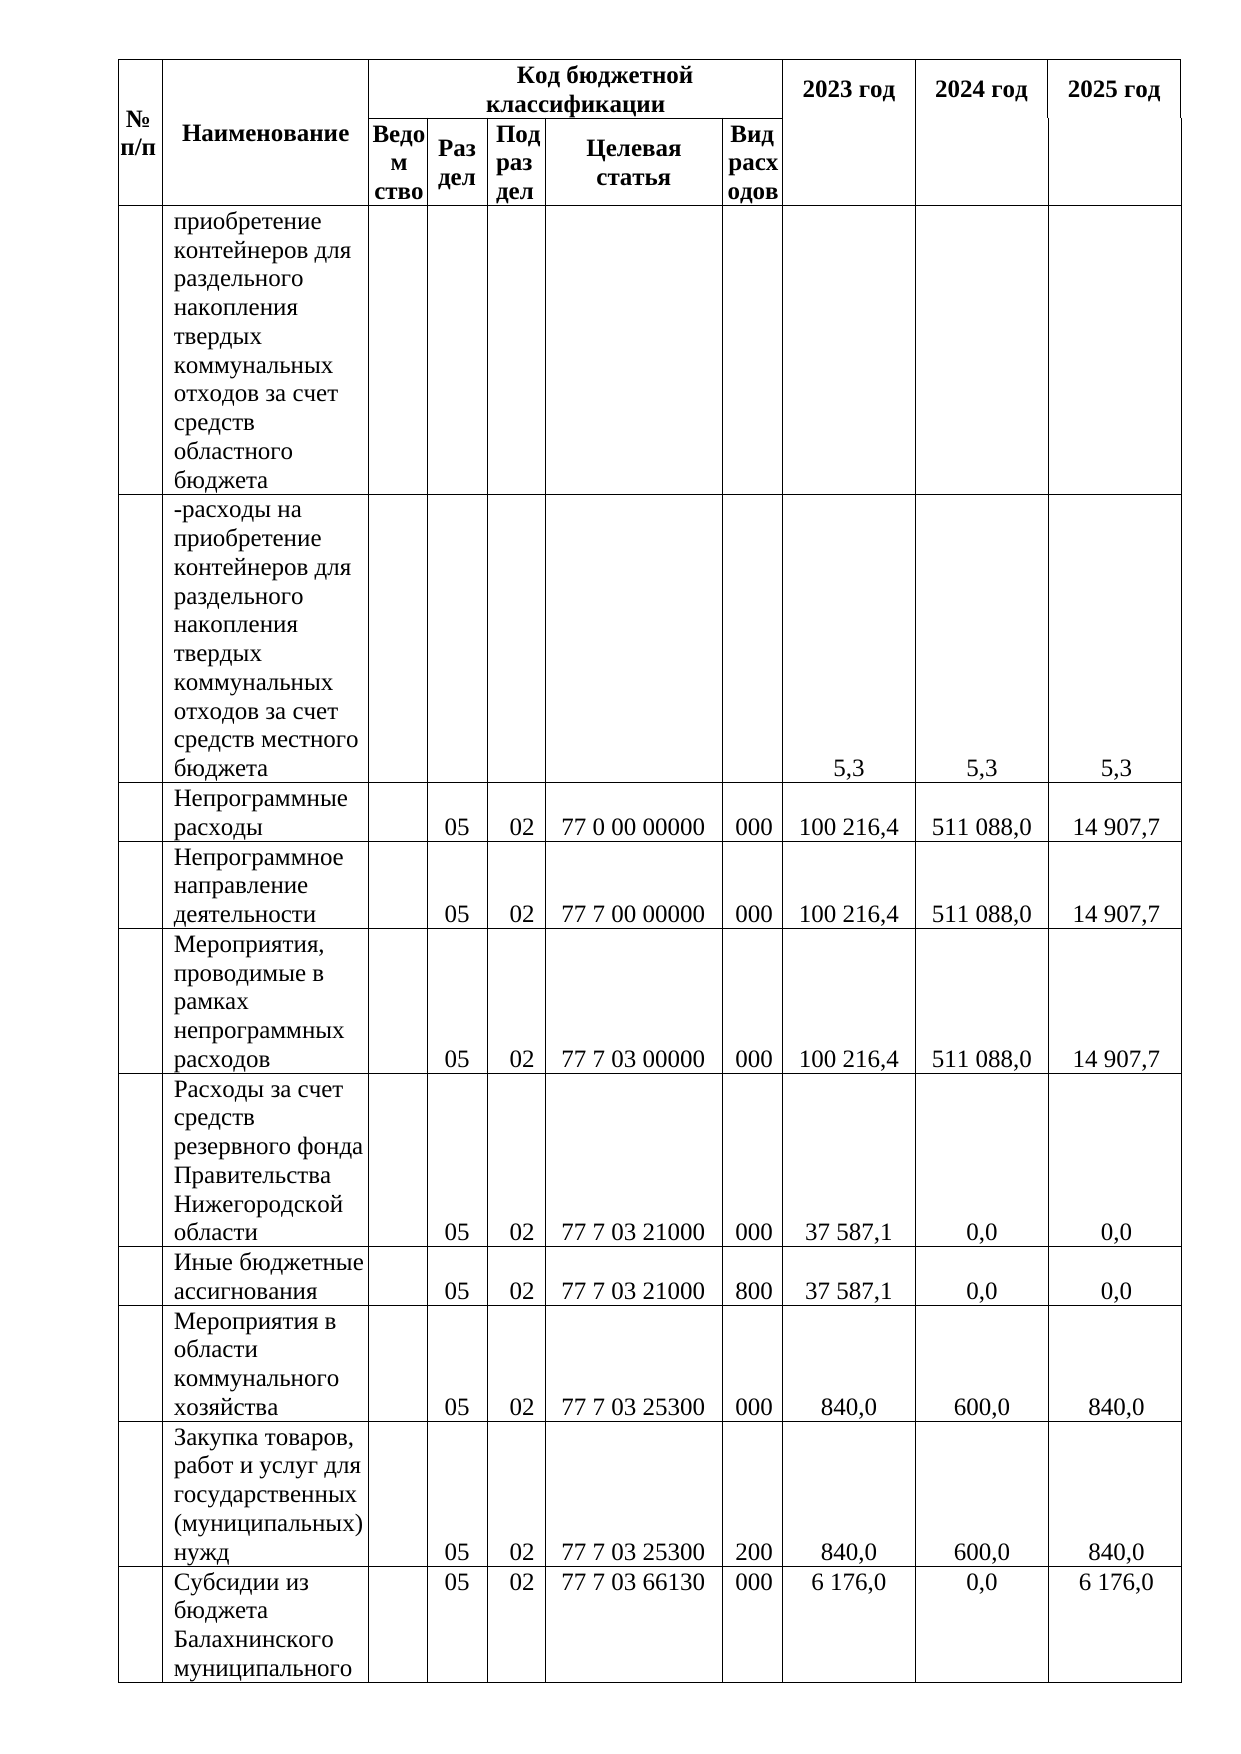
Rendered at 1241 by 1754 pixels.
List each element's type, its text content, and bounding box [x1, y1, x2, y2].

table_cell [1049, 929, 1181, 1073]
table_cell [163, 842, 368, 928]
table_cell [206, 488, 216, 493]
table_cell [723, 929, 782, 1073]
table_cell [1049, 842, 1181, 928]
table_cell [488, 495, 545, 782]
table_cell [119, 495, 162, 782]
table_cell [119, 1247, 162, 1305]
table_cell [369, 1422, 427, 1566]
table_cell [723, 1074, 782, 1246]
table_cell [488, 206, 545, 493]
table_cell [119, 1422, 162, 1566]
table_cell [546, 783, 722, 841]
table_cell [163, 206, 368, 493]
table_cell [1049, 118, 1181, 205]
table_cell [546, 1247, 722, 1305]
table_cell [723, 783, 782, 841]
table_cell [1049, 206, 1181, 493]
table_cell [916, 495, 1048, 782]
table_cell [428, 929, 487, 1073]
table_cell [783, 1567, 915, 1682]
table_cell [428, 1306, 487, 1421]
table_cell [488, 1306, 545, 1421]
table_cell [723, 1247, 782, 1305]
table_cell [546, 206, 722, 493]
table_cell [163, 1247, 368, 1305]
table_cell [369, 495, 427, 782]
table_header Наименование [163, 60, 368, 205]
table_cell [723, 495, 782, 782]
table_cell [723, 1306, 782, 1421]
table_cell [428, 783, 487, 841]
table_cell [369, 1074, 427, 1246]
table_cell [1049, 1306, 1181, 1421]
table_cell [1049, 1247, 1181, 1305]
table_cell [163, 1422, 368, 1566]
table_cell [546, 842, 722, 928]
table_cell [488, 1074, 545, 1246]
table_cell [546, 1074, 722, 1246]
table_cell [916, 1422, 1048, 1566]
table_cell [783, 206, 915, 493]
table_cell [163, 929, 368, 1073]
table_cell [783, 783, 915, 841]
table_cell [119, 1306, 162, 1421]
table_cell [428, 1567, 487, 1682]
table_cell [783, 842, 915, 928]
table_cell Целевая статья [546, 119, 722, 205]
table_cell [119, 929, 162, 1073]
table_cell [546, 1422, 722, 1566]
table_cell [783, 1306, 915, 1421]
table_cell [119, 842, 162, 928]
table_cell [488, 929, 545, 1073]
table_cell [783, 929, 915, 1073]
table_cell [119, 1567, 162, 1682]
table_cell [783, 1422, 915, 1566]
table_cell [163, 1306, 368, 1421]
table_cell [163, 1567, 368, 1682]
table_header 2024 год [916, 60, 1047, 118]
table_header Код бюджетной классификации [369, 60, 782, 118]
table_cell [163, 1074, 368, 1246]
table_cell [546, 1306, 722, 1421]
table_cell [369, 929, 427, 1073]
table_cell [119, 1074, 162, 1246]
table_cell Ведом ство [369, 119, 427, 205]
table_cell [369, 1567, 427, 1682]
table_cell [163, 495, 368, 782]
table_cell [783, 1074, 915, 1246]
table_cell [916, 118, 1048, 205]
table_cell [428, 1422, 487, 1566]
table_cell Раз дел [428, 119, 487, 205]
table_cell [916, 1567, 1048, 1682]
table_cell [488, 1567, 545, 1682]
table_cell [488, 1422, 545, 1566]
table_cell [783, 118, 915, 205]
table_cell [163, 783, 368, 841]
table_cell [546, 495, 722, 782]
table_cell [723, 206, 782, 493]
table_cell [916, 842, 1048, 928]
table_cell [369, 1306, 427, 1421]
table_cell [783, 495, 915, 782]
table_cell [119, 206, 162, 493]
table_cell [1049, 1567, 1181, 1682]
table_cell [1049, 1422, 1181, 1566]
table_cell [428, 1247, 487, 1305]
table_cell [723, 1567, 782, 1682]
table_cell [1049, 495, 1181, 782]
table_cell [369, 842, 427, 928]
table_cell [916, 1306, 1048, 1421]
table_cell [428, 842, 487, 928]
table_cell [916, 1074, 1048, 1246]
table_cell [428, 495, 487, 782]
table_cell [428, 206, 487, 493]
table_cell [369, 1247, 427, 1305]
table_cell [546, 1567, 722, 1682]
table_header № п/п [119, 60, 162, 205]
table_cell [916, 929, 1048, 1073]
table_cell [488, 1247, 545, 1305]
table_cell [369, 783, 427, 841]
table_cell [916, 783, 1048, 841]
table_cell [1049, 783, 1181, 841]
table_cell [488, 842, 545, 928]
table_header 2025 год [1048, 60, 1180, 118]
table_cell Вид расходов [723, 119, 782, 205]
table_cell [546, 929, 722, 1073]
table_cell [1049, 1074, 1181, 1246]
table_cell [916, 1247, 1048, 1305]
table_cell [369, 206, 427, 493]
table_cell Под раз дел [488, 119, 545, 205]
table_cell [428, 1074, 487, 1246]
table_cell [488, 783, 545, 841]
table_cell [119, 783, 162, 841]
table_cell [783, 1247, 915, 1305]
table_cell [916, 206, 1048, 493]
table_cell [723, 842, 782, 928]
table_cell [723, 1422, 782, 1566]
table_header 2023 год [783, 60, 915, 118]
